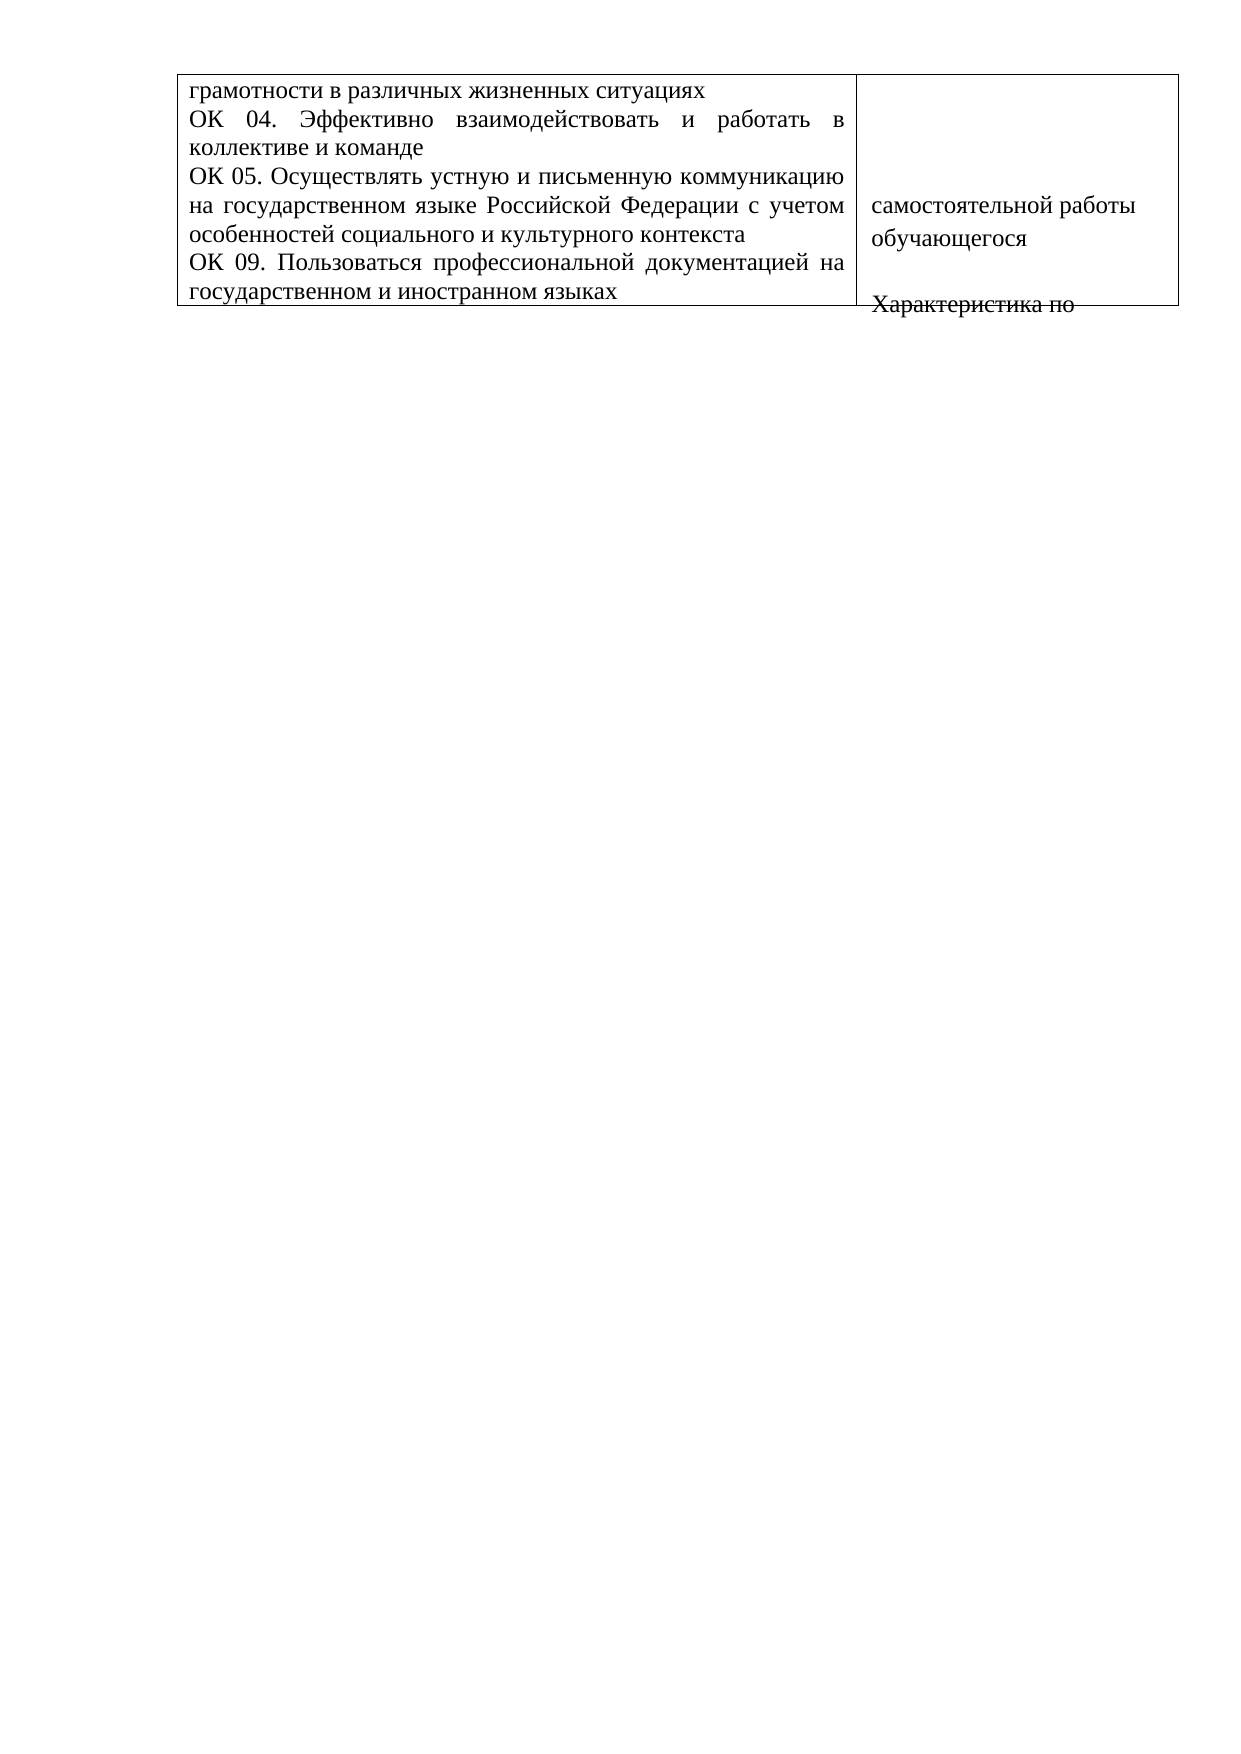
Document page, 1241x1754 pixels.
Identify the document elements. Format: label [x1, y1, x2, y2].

table_cell [178, 75, 856, 305]
